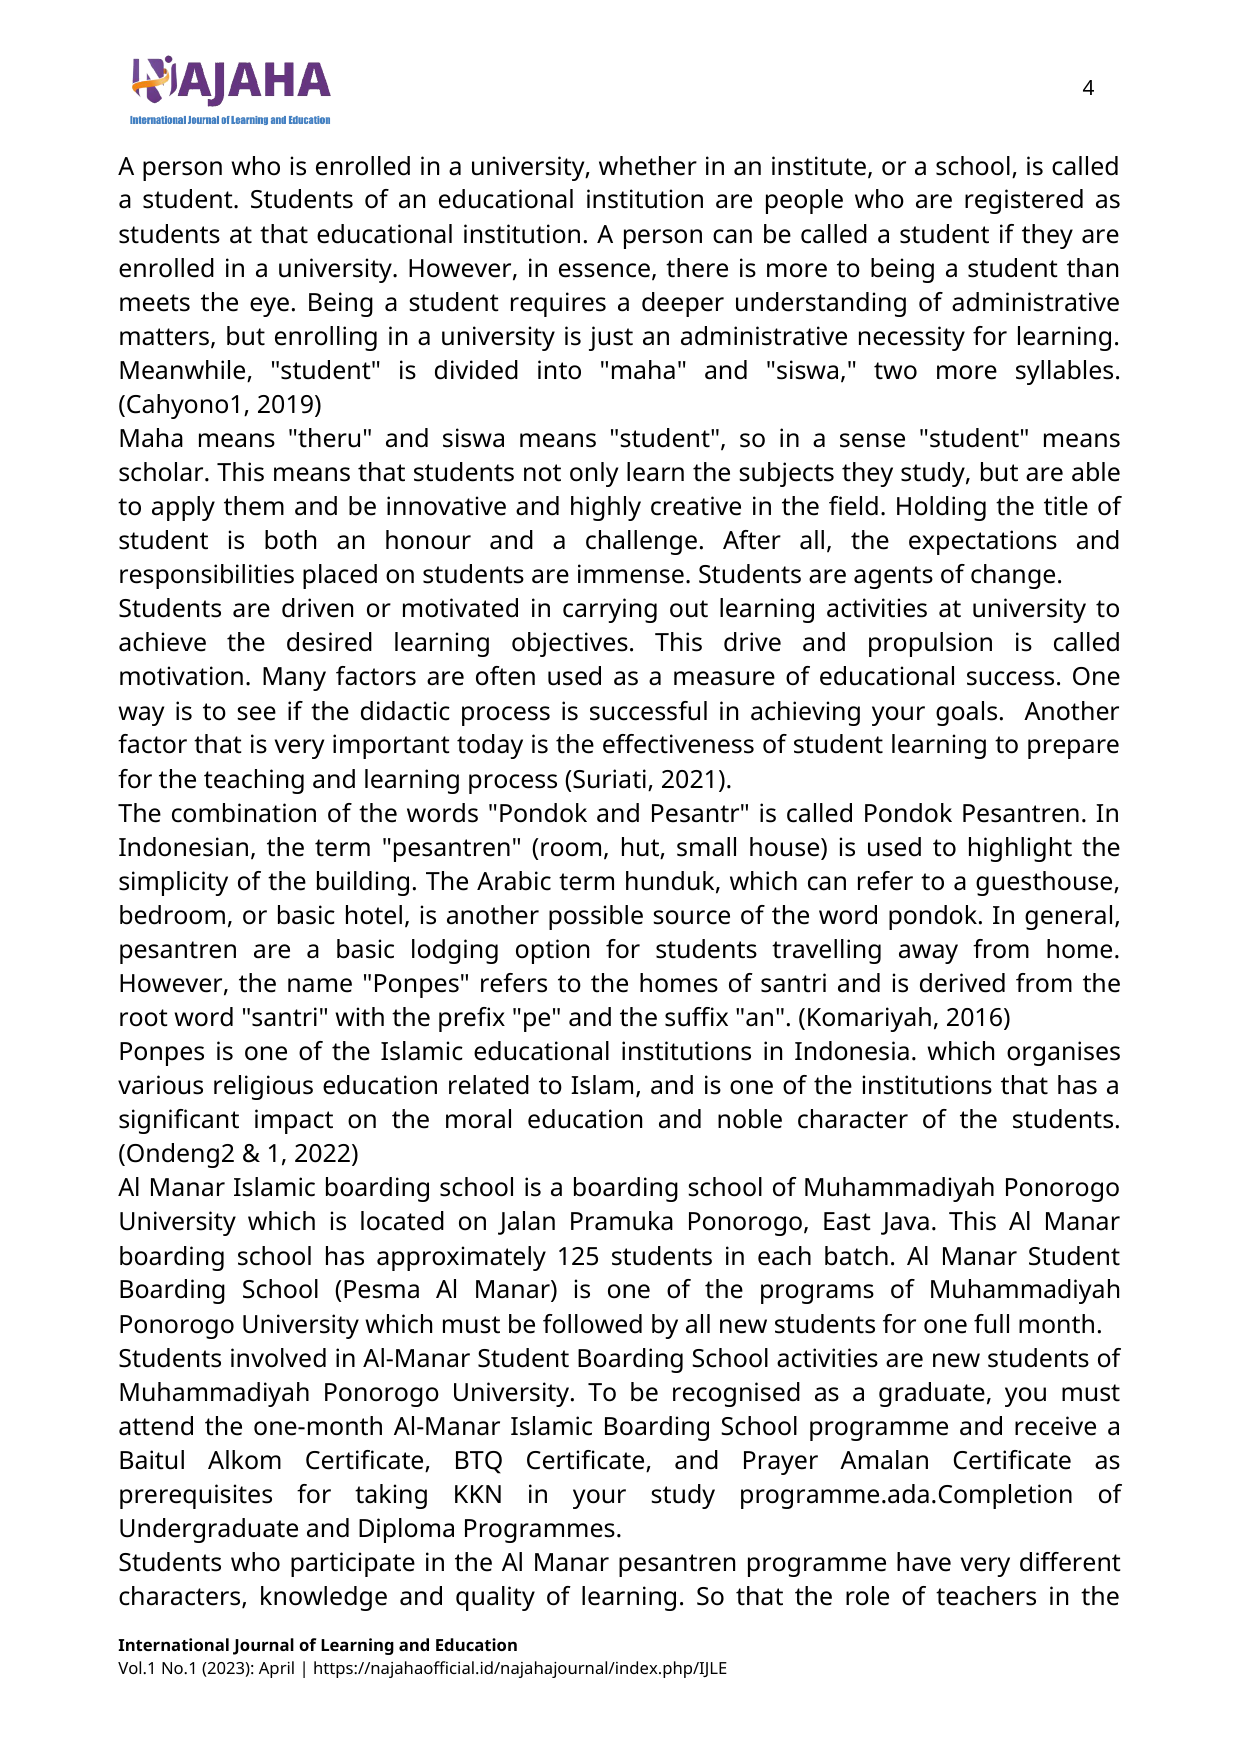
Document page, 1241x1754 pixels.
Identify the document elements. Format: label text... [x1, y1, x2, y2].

picture [125, 52, 337, 128]
text Students involved in Al-Manar Student Boarding School activities are new students of Muhammadiyah Ponorogo University. To be recognised as a graduate, you must attend the one-month Al-Manar Islamic Boarding School programme and receive a Baitul Alkom Certificate, BTQ Certificate, and Prayer Amalan Certificate as prerequisites for taking KKN in your study programme.ada.Completion of Undergraduate and Diploma Programmes. [118, 1340, 1122, 1545]
text The combination of the words "Pondok and Pesantr" is called Pondok Pesantren. In Indonesian, the term "pesantren" (room, hut, small house) is used to highlight the simplicity of the building. The Arabic term hunduk, which can refer to a guesthouse, bedroom, or basic hotel, is another possible source of the word pondok. In general, pesantren are a basic lodging option for students travelling away from home. However, the name "Ponpes" refers to the homes of santri and is derived from the root word "santri" with the prefix "pe" and the suffix "an". (Komariyah, 2016) [118, 795, 1122, 1034]
text Al Manar Islamic boarding school is a boarding school of Muhammadiyah Ponorogo University which is located on Jalan Pramuka Ponorogo, East Java. This Al Manar boarding school has approximately 125 students in each batch. Al Manar Student Boarding School (Pesma Al Manar) is one of the programs of Muhammadiyah Ponorogo University which must be followed by all new students for one full month. [118, 1170, 1122, 1340]
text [118, 1545, 1122, 1613]
text A person who is enrolled in a university, whether in an institute, or a school, is called a student. Students of an educational institution are people who are registered as students at that educational institution. A person can be called a student if they are enrolled in a university. However, in essence, there is more to being a student than meets the eye. Being a student requires a deeper understanding of administrative matters, but enrolling in a university is just an administrative necessity for learning. Meanwhile, "student" is divided into "maha" and "siswa," two more syllables. (Cahyono1, 2019) [118, 148, 1122, 421]
text Students are driven or motivated in carrying out learning activities at university to achieve the desired learning objectives. This drive and propulsion is called motivation. Many factors are often used as a measure of educational success. One way is to see if the didactic process is successful in achieving your goals. Another factor that is very important today is the effectiveness of student learning to prepare for the teaching and learning process (Suriati, 2021). [118, 591, 1122, 795]
text Maha means "theru" and siswa means "student", so in a sense "student" means scholar. This means that students not only learn the subjects they study, but are able to apply them and be innovative and highly creative in the field. Holding the title of student is both an honour and a challenge. After all, the expectations and responsibilities placed on students are immense. Students are agents of change. [118, 421, 1122, 591]
text Ponpes is one of the Islamic educational institutions in Indonesia. which organises various religious education related to Islam, and is one of the institutions that has a significant impact on the moral education and noble character of the students. (Ondeng2 & 1, 2022) [118, 1034, 1122, 1170]
